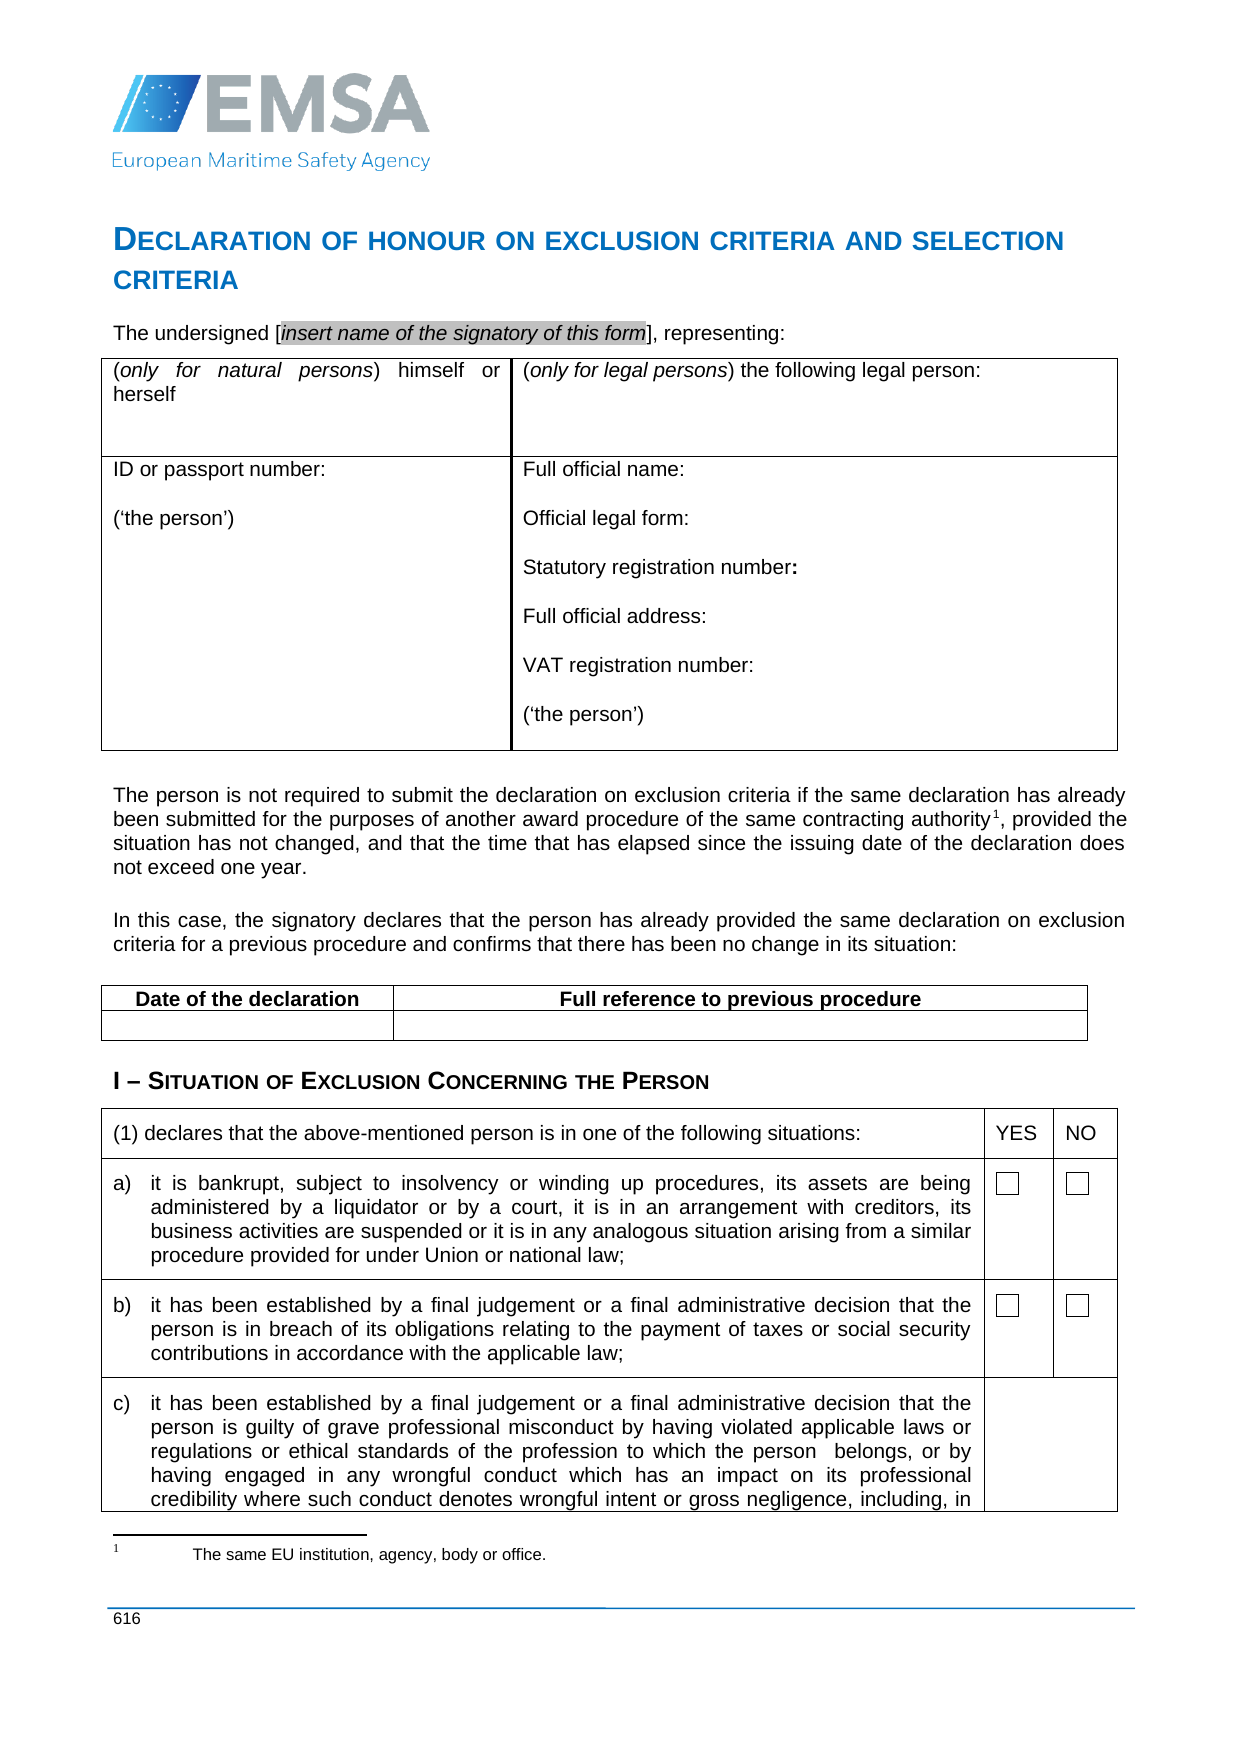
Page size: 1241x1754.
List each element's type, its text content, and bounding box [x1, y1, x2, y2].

subtitle Declaration of honour on exclusion criteria and selection criteria [113, 219, 1127, 296]
table_header Date of the declaration [102, 986, 393, 1010]
table_cell [394, 1011, 1087, 1040]
table_cell [985, 1159, 1053, 1279]
table_cell Full official name: Official legal form: Statutory registration number: Full official address: VAT registration number: (‘the person’) [513, 457, 1117, 750]
table_cell it has been established by a final judgement or a final administrative decision that the person is in breach of its obligations relating to the payment of taxes or social security contributions in accordance with the applicable law; [102, 1280, 984, 1377]
text The undersigned [insert name of the signatory of this form], representing: [646, 321, 1127, 345]
text In this case, the signatory declares that the person has already provided the same declaration on exclusion criteria for a previous procedure and confirms that there has been no change in its situation: [113, 908, 1127, 956]
table_cell [1054, 1159, 1117, 1279]
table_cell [102, 1378, 984, 1511]
table_cell it is bankrupt, subject to insolvency or winding up procedures, its assets are being administered by a liquidator or by a court, it is in an arrangement with creditors, its business activities are suspended or it is in any analogous situation arising from a similar procedure provided for under Union or national law; [102, 1159, 984, 1279]
table_header NO [1054, 1109, 1117, 1157]
table_header YES [985, 1109, 1053, 1157]
table_header (only for legal persons) the following legal person: [513, 359, 1117, 456]
table_header (1) declares that the above-mentioned person is in one of the following situations: [102, 1109, 984, 1157]
text I – Situation of Exclusion Concerning the Person [113, 1066, 1127, 1095]
table_cell [985, 1378, 1117, 1511]
table_cell ID or passport number: (‘the person’) [102, 457, 510, 750]
picture [112, 73, 430, 171]
table_cell [1054, 1280, 1117, 1377]
table_header Full reference to previous procedure [394, 986, 1087, 1010]
table_cell [102, 1011, 393, 1040]
table_cell [985, 1280, 1053, 1377]
table_header (only for natural persons) himself or herself [102, 359, 510, 456]
text The person is not required to submit the declaration on exclusion criteria if the same declaration has already been submitted for the purposes of another award procedure of the same contracting authority, provided the situation has not changed, and that the time that has elapsed since the issuing date of the declaration does not exceed one year. [113, 783, 1127, 879]
